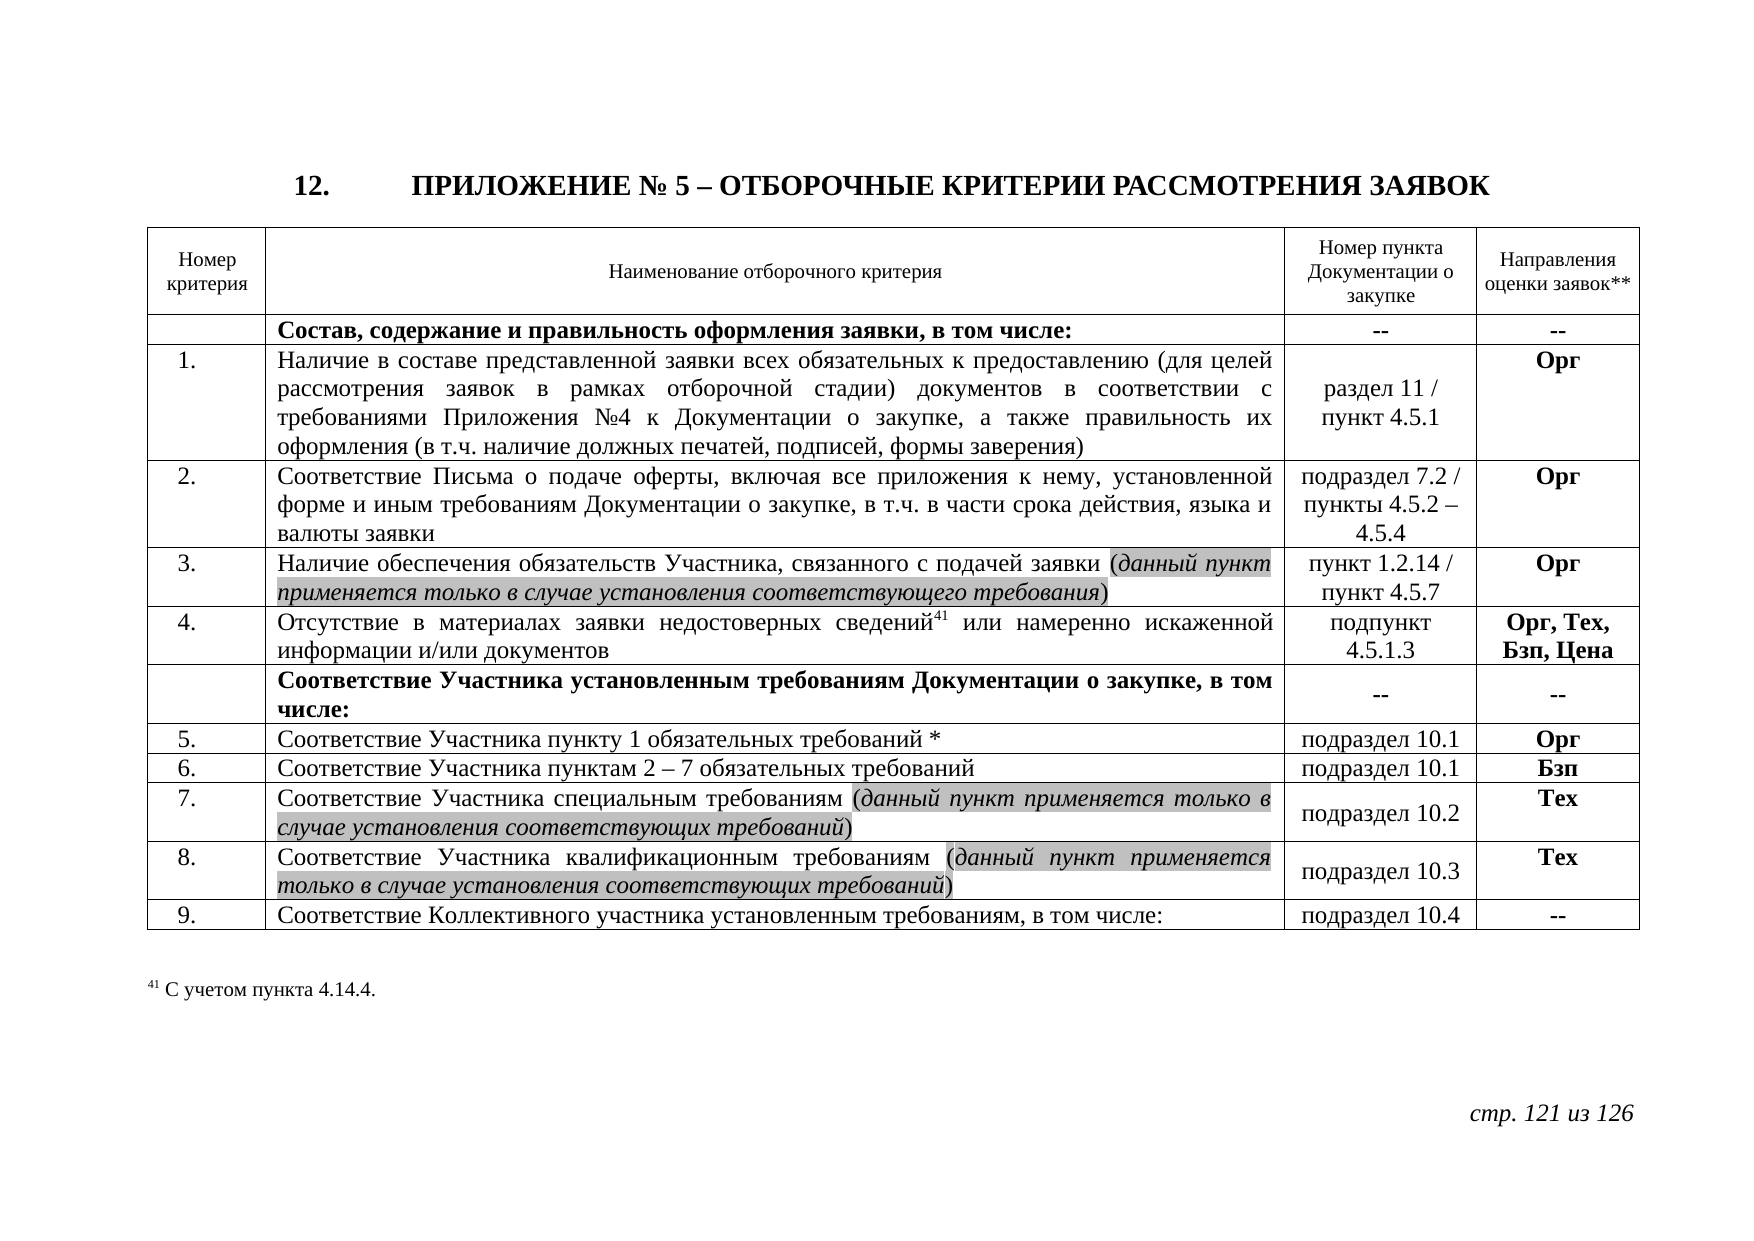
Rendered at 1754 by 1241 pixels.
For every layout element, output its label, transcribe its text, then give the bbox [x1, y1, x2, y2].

table_cell подраздел 10.1 [1285, 724, 1476, 752]
table_cell Соответствие Участника установленным требованиям Документации о закупке, в том числе: [266, 665, 1284, 723]
table_cell Соответствие Письма о подаче оферты, включая все приложения к нему, установленной форме и иным требованиям Документации о закупке, в т.ч. в части срока действия, языка и валюты заявки [266, 461, 1284, 547]
table_header Номер пункта Документации о закупке [1285, 228, 1476, 314]
table_cell Отсутствие в материалах заявки недостоверных сведений или намеренно искаженной информации и/или документов [266, 607, 1284, 664]
table_cell [148, 900, 265, 929]
table_cell -- [1477, 665, 1639, 723]
table_cell [148, 783, 265, 841]
table_header Наименование отборочного критерия [266, 228, 1284, 314]
table_cell Соответствие Участника пунктам 2 – 8 обязательных требований [266, 754, 1284, 782]
table_cell Орг, Тех, Бзп, Цена [1477, 607, 1639, 664]
table_cell Состав, содержание и правильность оформления заявки, в том числе: [266, 315, 1284, 344]
table_cell Соответствие Участника квалификационным требованиям (данный пункт применяется только в случае установления соответствующих требований) [953, 842, 1284, 899]
table_cell Соответствие Участника квалификационным требованиям (данный пункт применяется только в случае установления соответствующих требований) [266, 842, 946, 899]
table_cell подраздел 10.2 [1285, 783, 1476, 841]
table_cell -- [1477, 900, 1639, 929]
table_cell [148, 724, 265, 752]
table_cell -- [1285, 315, 1476, 344]
subtitle ПРИЛОЖЕНИЕ № 5 – ОТБОРОЧНЫЕ КРИТЕРИИ РАССМОТРЕНИЯ ЗАЯВОК [148, 168, 1636, 202]
table_cell [148, 842, 265, 899]
table_cell Бзп [1477, 754, 1639, 782]
table_cell Соответствие Участника пункту 1 обязательных требований * [266, 724, 1284, 752]
table_cell [148, 607, 265, 664]
table_cell Орг [1477, 548, 1639, 606]
table_cell Орг [1477, 724, 1639, 752]
table_cell [148, 345, 265, 460]
table_cell Орг [1477, 461, 1639, 547]
table_cell [148, 754, 265, 782]
table_cell раздел 11 / пункт 4.5.1 [1285, 345, 1476, 460]
table_cell Тех [1477, 842, 1639, 899]
table_cell Соответствие Участника специальным требованиям (данный пункт применяется только в случае установления соответствующих требований) [266, 783, 1284, 841]
table_cell подраздел 10.1 [1285, 754, 1476, 782]
table_cell -- [1285, 665, 1476, 723]
table_cell [148, 665, 265, 723]
table_cell подраздел 7.2 / пункты 4.5.2 – 4.5.4 [1285, 461, 1476, 547]
table_cell подраздел 10.4 [1285, 900, 1476, 929]
table_cell Тех [1477, 783, 1639, 841]
table_cell Наличие обеспечения обязательств Участника, связанного с подачей заявки (данный пункт применяется только в случае установления соответствующего требования) [266, 548, 1284, 606]
table_cell Орг [1477, 345, 1639, 460]
table_cell пункт 1.2.14 / пункт 4.5.7 [1285, 548, 1476, 606]
table_cell подпункт 4.5.1.3 [1285, 607, 1476, 664]
table_header Направления оценки заявок** [1477, 228, 1639, 314]
table_cell подраздел 10.3 [1285, 842, 1476, 899]
table_cell -- [1477, 315, 1639, 344]
table_cell [148, 548, 265, 606]
table_cell [148, 315, 265, 344]
table_cell Соответствие Коллективного участника установленным требованиям, в том числе: [266, 900, 1284, 929]
table_cell [148, 461, 265, 547]
table_header Номер критерия [148, 228, 265, 314]
table_cell Наличие в составе представленной заявки всех обязательных к предоставлению (для целей рассмотрения заявок в рамках отборочной стадии) документов в соответствии с требованиями Приложения №4 к Документации о закупке, а также правильность их оформления (в т.ч. наличие должных печатей, подписей, формы заверения) [266, 345, 1284, 460]
